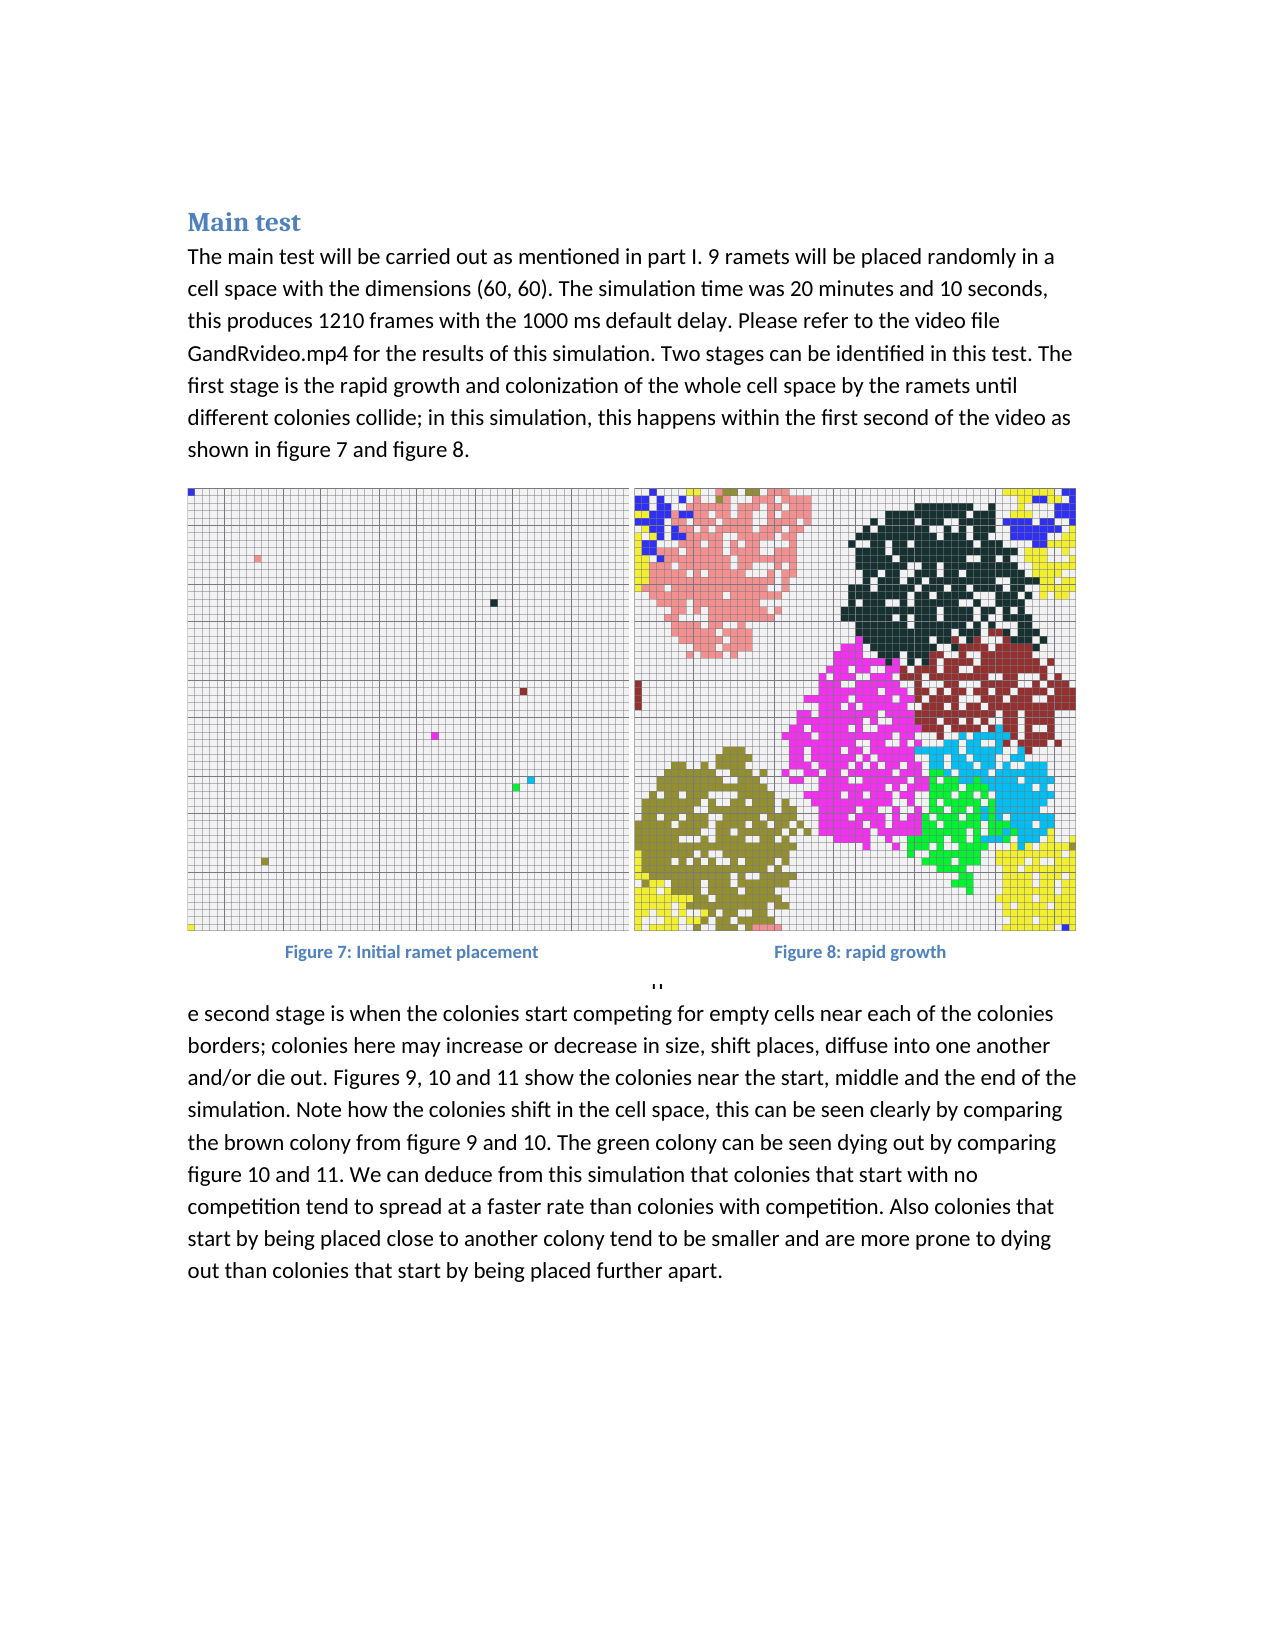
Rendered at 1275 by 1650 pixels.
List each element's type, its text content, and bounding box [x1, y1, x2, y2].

subtitle Main test [187, 207, 1087, 238]
text The main test will be carried out as mentioned in part I. 9 ramets will be placed randomly in a cell space with the dimensions (60, 60). The simulation time was 20 minutes and 10 seconds, this produces 1210 frames with the 1000 ms default delay. Please refer to the video file GandRvideo.mp4 for the results of this simulation. Two stages can be identified in this test. The first stage is the rapid growth and colonization of the whole cell space by the ramets until different colonies collide; in this simulation, this happens within the first second of the video as shown in figure 7 and figure 8. [187, 242, 1087, 463]
picture [187, 488, 629, 931]
picture [634, 488, 1076, 931]
